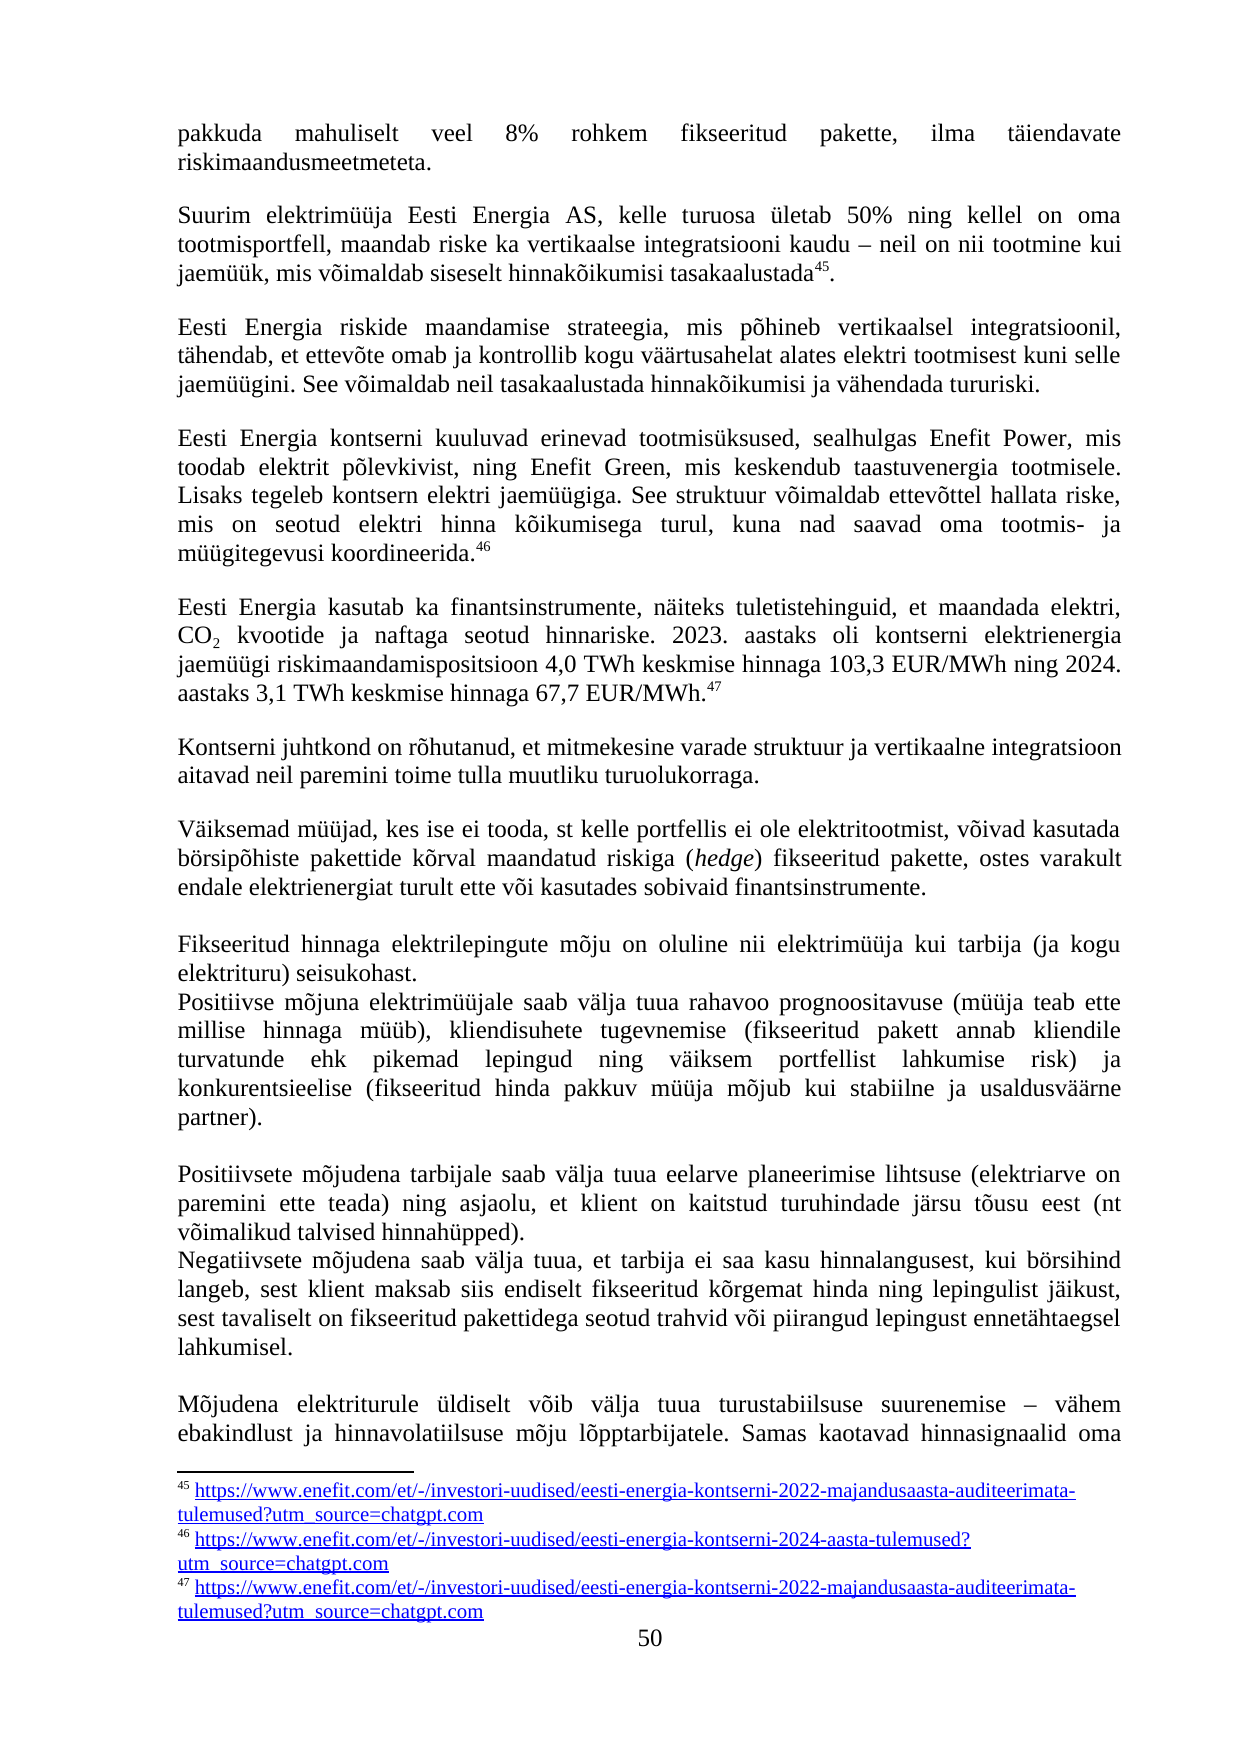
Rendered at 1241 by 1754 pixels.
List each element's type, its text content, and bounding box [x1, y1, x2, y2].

text Kontserni juhtkond on rõhutanud, et mitmekesine varade struktuur ja vertikaalne integratsioon aitavad neil paremini toime tulla muutliku turuolukorraga. [177, 732, 1122, 789]
text Suurim elektrimüüja Eesti Energia AS, kelle turuosa ületab 50% ning kellel on oma tootmisportfell, maandab riske ka vertikaalse integratsiooni kaudu – neil on nii tootmine kui jaemüük, mis võimaldab siseselt hinnakõikumisi tasakaalustada. [177, 201, 1122, 287]
text Negatiivsete mõjudena saab välja tuua, et tarbija ei saa kasu hinnalangusest, kui börsihind langeb, sest klient maksab siis endiselt fikseeritud kõrgemat hinda ning lepingulist jäikust, sest tavaliselt on fikseeritud pakettidega seotud trahvid või piirangud lepingust ennetähtaegsel lahkumisel. [177, 1246, 1122, 1361]
text Fikseeritud hinnaga elektrilepingute mõju on oluline nii elektrimüüja kui tarbija (ja kogu elektrituru) seisukohast. [177, 929, 1122, 987]
text Positiivsete mõjudena tarbijale saab välja tuua eelarve planeerimise lihtsuse (elektriarve on paremini ette teada) ning asjaolu, et klient on kaitstud turuhindade järsu tõusu eest (nt võimalikud talvised hinnahüpped). [177, 1159, 1122, 1246]
text Eesti Energia riskide maandamise strateegia, mis põhineb vertikaalsel integratsioonil, tähendab, et ettevõte omab ja kontrollib kogu väärtusahelat alates elektri tootmisest kuni selle jaemüügini. See võimaldab neil tasakaalustada hinnakõikumisi ja vähendada tururiski.​ [177, 312, 1122, 398]
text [177, 118, 1122, 176]
text Väiksemad müüjad, kes ise ei tooda, st kelle portfellis ei ole elektritootmist, võivad kasutada börsipõhiste pakettide kõrval maandatud riskiga (hedge) fikseeritud pakette, ostes varakult endale elektrienergiat turult ette või kasutades sobivaid finantsinstrumente. [177, 814, 1122, 901]
text Eesti Energia kasutab ka finantsinstrumente, näiteks tuletistehinguid, et maandada elektri, CO₂ kvootide ja naftaga seotud hinnariske. 2023. aastaks oli kontserni elektrienergia jaemüügi riskimaandamispositsioon 4,0 TWh keskmise hinnaga 103,3 EUR/MWh ning 2024. aastaks 3,1 TWh keskmise hinnaga 67,7 EUR/MWh. [177, 592, 1122, 707]
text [177, 1389, 1122, 1447]
text Eesti Energia kontserni kuuluvad erinevad tootmisüksused, sealhulgas Enefit Power, mis toodab elektrit põlevkivist, ning Enefit Green, mis keskendub taastuvenergia tootmisele. Lisaks tegeleb kontsern elektri jaemüügiga. See struktuur võimaldab ettevõttel hallata riske, mis on seotud elektri hinna kõikumisega turul, kuna nad saavad oma tootmis- ja müügitegevusi koordineerida.​ [177, 423, 1122, 567]
text Positiivse mõjuna elektrimüüjale saab välja tuua rahavoo prognoositavuse (müüja teab ette millise hinnaga müüb), kliendisuhete tugevnemise (fikseeritud pakett annab kliendile turvatunde ehk pikemad lepingud ning väiksem portfellist lahkumise risk) ja konkurentsieelise (fikseeritud hinda pakkuv müüja mõjub kui stabiilne ja usaldusväärne partner). [177, 987, 1122, 1131]
